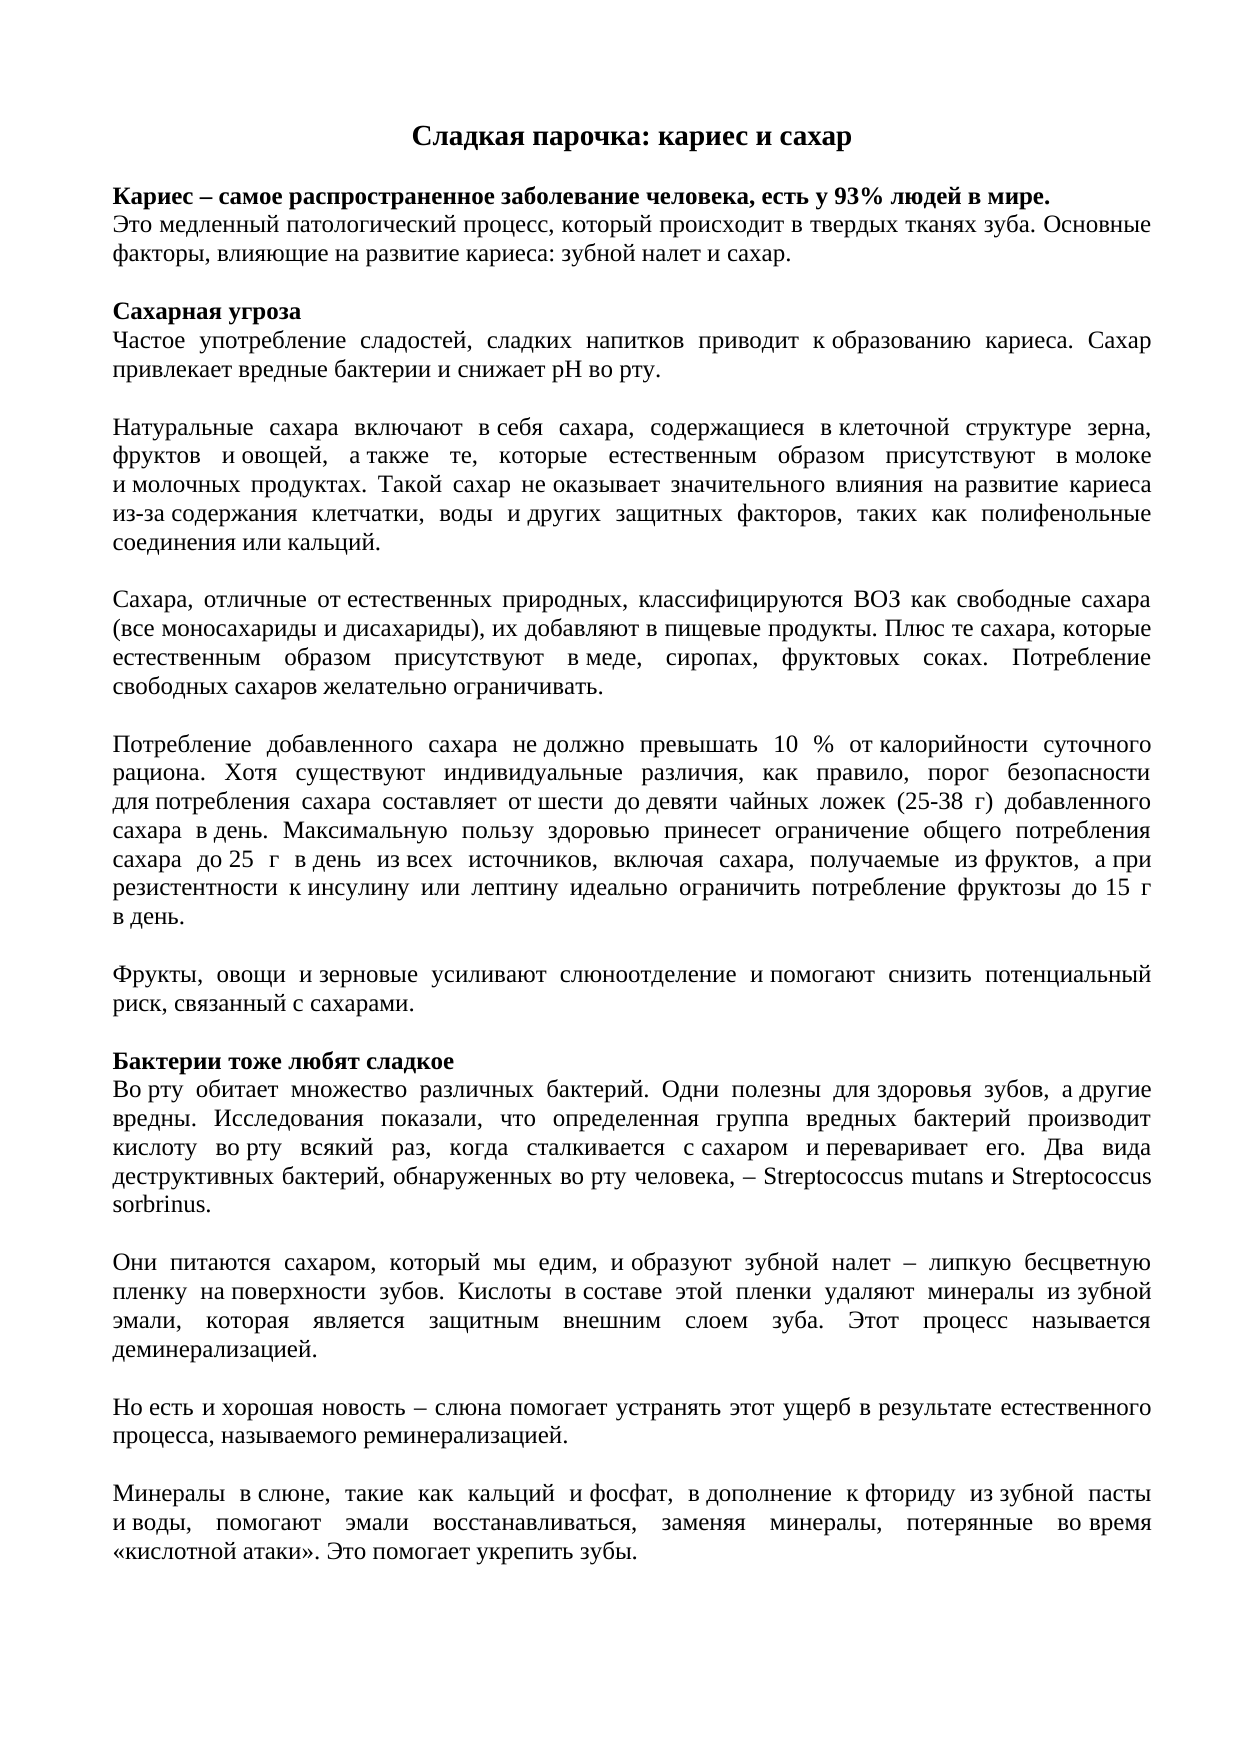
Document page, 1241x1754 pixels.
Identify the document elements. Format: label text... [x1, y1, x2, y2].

text Сахара, отличные от естественных природных, классифицируются ВОЗ как свободные сахара (все моносахариды и дисахариды), их добавляют в пищевые продукты. Плюс те сахара, которые естественным образом присутствуют в меде, сиропах, фруктовых соках. Потребление свободных сахаров желательно ограничивать. [112, 584, 1152, 699]
text Частое употребление сладостей, сладких напитков приводит к образованию кариеса. Сахар привлекает вредные бактерии и снижает pH во рту. [112, 325, 1152, 382]
text Они питаются сахаром, который мы едим, и образуют зубной налет – липкую бесцветную пленку на поверхности зубов. Кислоты в составе этой пленки удаляют минералы из зубной эмали, которая является защитным внешним слоем зуба. Этот процесс называется деминерализацией. [112, 1247, 1152, 1362]
subtitle Бактерии тоже любят сладкое [112, 1046, 1152, 1074]
text Во рту обитает множество различных бактерий. Одни полезны для здоровья зубов, а другие вредны. Исследования показали, что определенная группа вредных бактерий производит кислоту во рту всякий раз, когда сталкивается с сахаром и переваривает его. Два вида деструктивных бактерий, обнаруженных во рту человека, – Streptococcus mutans и Streptococcus sorbrinus. [112, 1074, 1152, 1218]
text Но есть и хорошая новость – слюна помогает устранять этот ущерб в результате естественного процесса, называемого реминерализацией. [112, 1392, 1152, 1449]
text Потребление добавленного сахара не должно превышать 10 % от калорийности суточного рациона. Хотя существуют индивидуальные различия, как правило, порог безопасности для потребления сахара составляет от шести до девяти чайных ложек (25-38 г) добавленного сахара в день. Максимальную пользу здоровью принесет ограничение общего потребления сахара до 25 г в день из всех источников, включая сахара, получаемые из фруктов, а при резистентности к инсулину или лептину идеально ограничить потребление фруктозы до 15 г в день. [112, 729, 1152, 930]
text Минералы в слюне, такие как кальций и фосфат, в дополнение к фториду из зубной пасты и воды, помогают эмали восстанавливаться, заменяя минералы, потерянные во время «кислотной атаки». Это помогает укрепить зубы. [112, 1478, 1152, 1564]
text Натуральные сахара включают в себя сахара, содержащиеся в клеточной структуре зерна, фруктов и овощей, а также те, которые естественным образом присутствуют в молоке и молочных продуктах. Такой сахар не оказывает значительного влияния на развитие кариеса из-за содержания клетчатки, воды и других защитных факторов, таких как полифенольные соединения или кальций. [112, 412, 1152, 555]
subtitle Сахарная угроза [112, 296, 1152, 325]
text Фрукты, овощи и зерновые усиливают слюноотделение и помогают снизить потенциальный риск, связанный с сахарами. [112, 959, 1152, 1017]
text Сладкая парочка: кариес и сахар [112, 118, 1152, 152]
text Это медленный патологический процесс, который происходит в твердых тканях зуба. Основные факторы, влияющие на развитие кариеса: зубной налет и сахар. [112, 209, 1152, 267]
subtitle Кариес – самое распространенное заболевание человека, есть у 93% людей в мире. [112, 181, 1152, 209]
